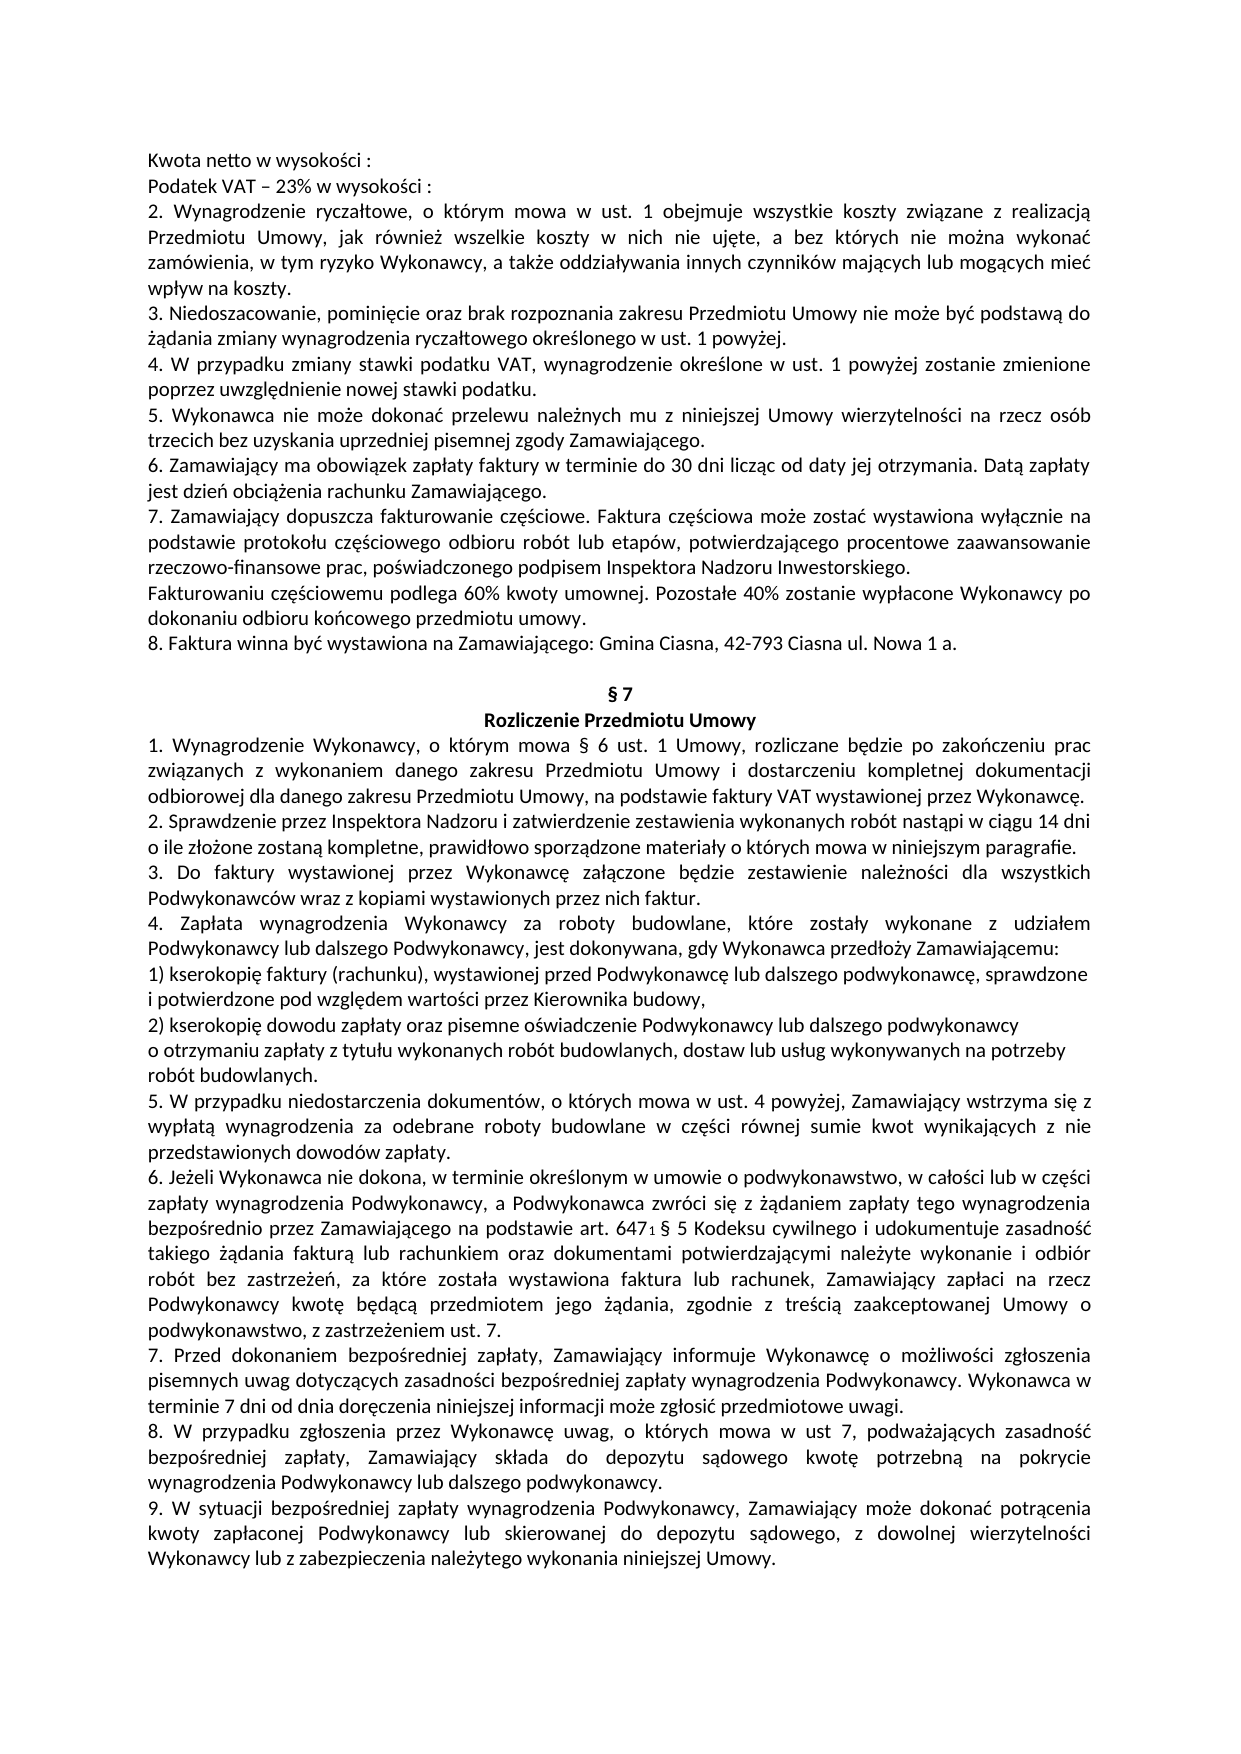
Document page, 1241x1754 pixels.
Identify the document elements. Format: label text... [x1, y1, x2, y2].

text 4. Zapłata wynagrodzenia Wykonawcy za roboty budowlane, które zostały wykonane z udziałem Podwykonawcy lub dalszego Podwykonawcy, jest dokonywana, gdy Wykonawca przedłoży Zamawiającemu: [148, 910, 1093, 961]
text Podatek VAT – 23% w wysokości : [148, 173, 1093, 198]
text 4. W przypadku zmiany stawki podatku VAT, wynagrodzenie określone w ust. 1 powyżej zostanie zmienione poprzez uwzględnienie nowej stawki podatku. [148, 351, 1093, 402]
text 7. Przed dokonaniem bezpośredniej zapłaty, Zamawiający informuje Wykonawcę o możliwości zgłoszenia pisemnych uwag dotyczących zasadności bezpośredniej zapłaty wynagrodzenia Podwykonawcy. Wykonawca w terminie 7 dni od dnia doręczenia niniejszej informacji może zgłosić przedmiotowe uwagi. [148, 1342, 1093, 1418]
text 1) kserokopię faktury (rachunku), wystawionej przed Podwykonawcę lub dalszego podwykonawcę, sprawdzone [148, 961, 1093, 986]
text 6. Jeżeli Wykonawca nie dokona, w terminie określonym w umowie o podwykonawstwo, w całości lub w części zapłaty wynagrodzenia Podwykonawcy, a Podwykonawca zwróci się z żądaniem zapłaty tego wynagrodzenia bezpośrednio przez Zamawiającego na podstawie art. 6471 § 5 Kodeksu cywilnego i udokumentuje zasadność takiego żądania fakturą lub rachunkiem oraz dokumentami potwierdzającymi należyte wykonanie i odbiór robót bez zastrzeżeń, za które została wystawiona faktura lub rachunek, Zamawiający zapłaci na rzecz Podwykonawcy kwotę będącą przedmiotem jego żądania, zgodnie z treścią zaakceptowanej Umowy o podwykonawstwo, z zastrzeżeniem ust. 7. [148, 1164, 1093, 1342]
text § 7 [148, 681, 1093, 707]
text 5. Wykonawca nie może dokonać przelewu należnych mu z niniejszej Umowy wierzytelności na rzecz osób trzecich bez uzyskania uprzedniej pisemnej zgody Zamawiającego. [148, 402, 1093, 453]
text 8. Faktura winna być wystawiona na Zamawiającego: Gmina Ciasna, 42-793 Ciasna ul. Nowa 1 a. [148, 631, 1093, 656]
text Kwota netto w wysokości : [148, 148, 1093, 173]
text Rozliczenie Przedmiotu Umowy [148, 707, 1093, 732]
text i potwierdzone pod względem wartości przez Kierownika budowy, [148, 986, 1093, 1012]
text 6. Zamawiający ma obowiązek zapłaty faktury w terminie do 30 dni licząc od daty jej otrzymania. Datą zapłaty jest dzień obciążenia rachunku Zamawiającego. [148, 453, 1093, 503]
text 3. Do faktury wystawionej przez Wykonawcę załączone będzie zestawienie należności dla wszystkich Podwykonawców wraz z kopiami wystawionych przez nich faktur. [148, 859, 1093, 910]
text 2) kserokopię dowodu zapłaty oraz pisemne oświadczenie Podwykonawcy lub dalszego podwykonawcy [148, 1012, 1093, 1037]
text 7. Zamawiający dopuszcza fakturowanie częściowe. Faktura częściowa może zostać wystawiona wyłącznie na podstawie protokołu częściowego odbioru robót lub etapów, potwierdzającego procentowe zaawansowanie rzeczowo-finansowe prac, poświadczonego podpisem Inspektora Nadzoru Inwestorskiego. [148, 503, 1093, 580]
text robót budowlanych. [148, 1063, 1093, 1088]
text 3. Niedoszacowanie, pominięcie oraz brak rozpoznania zakresu Przedmiotu Umowy nie może być podstawą do żądania zmiany wynagrodzenia ryczałtowego określonego w ust. 1 powyżej. [148, 300, 1093, 351]
text 9. W sytuacji bezpośredniej zapłaty wynagrodzenia Podwykonawcy, Zamawiający może dokonać potrącenia kwoty zapłaconej Podwykonawcy lub skierowanej do depozytu sądowego, z dowolnej wierzytelności Wykonawcy lub z zabezpieczenia należytego wykonania niniejszej Umowy. [148, 1495, 1093, 1571]
text 1. Wynagrodzenie Wykonawcy, o którym mowa § 6 ust. 1 Umowy, rozliczane będzie po zakończeniu prac związanych z wykonaniem danego zakresu Przedmiotu Umowy i dostarczeniu kompletnej dokumentacji odbiorowej dla danego zakresu Przedmiotu Umowy, na podstawie faktury VAT wystawionej przez Wykonawcę. [148, 732, 1093, 808]
text 2. Sprawdzenie przez Inspektora Nadzoru i zatwierdzenie zestawienia wykonanych robót nastąpi w ciągu 14 dni o ile złożone zostaną kompletne, prawidłowo sporządzone materiały o których mowa w niniejszym paragrafie. [148, 808, 1093, 859]
text o otrzymaniu zapłaty z tytułu wykonanych robót budowlanych, dostaw lub usług wykonywanych na potrzeby [148, 1037, 1093, 1063]
text 2. Wynagrodzenie ryczałtowe, o którym mowa w ust. 1 obejmuje wszystkie koszty związane z realizacją Przedmiotu Umowy, jak również wszelkie koszty w nich nie ujęte, a bez których nie można wykonać zamówienia, w tym ryzyko Wykonawcy, a także oddziaływania innych czynników mających lub mogących mieć wpływ na koszty. [148, 198, 1093, 300]
text 5. W przypadku niedostarczenia dokumentów, o których mowa w ust. 4 powyżej, Zamawiający wstrzyma się z wypłatą wynagrodzenia za odebrane roboty budowlane w części równej sumie kwot wynikających z nie przedstawionych dowodów zapłaty. [148, 1088, 1093, 1164]
text 8. W przypadku zgłoszenia przez Wykonawcę uwag, o których mowa w ust 7, podważających zasadność bezpośredniej zapłaty, Zamawiający składa do depozytu sądowego kwotę potrzebną na pokrycie wynagrodzenia Podwykonawcy lub dalszego podwykonawcy. [148, 1418, 1093, 1495]
text Fakturowaniu częściowemu podlega 60% kwoty umownej. Pozostałe 40% zostanie wypłacone Wykonawcy po dokonaniu odbioru końcowego przedmiotu umowy. [148, 580, 1093, 631]
